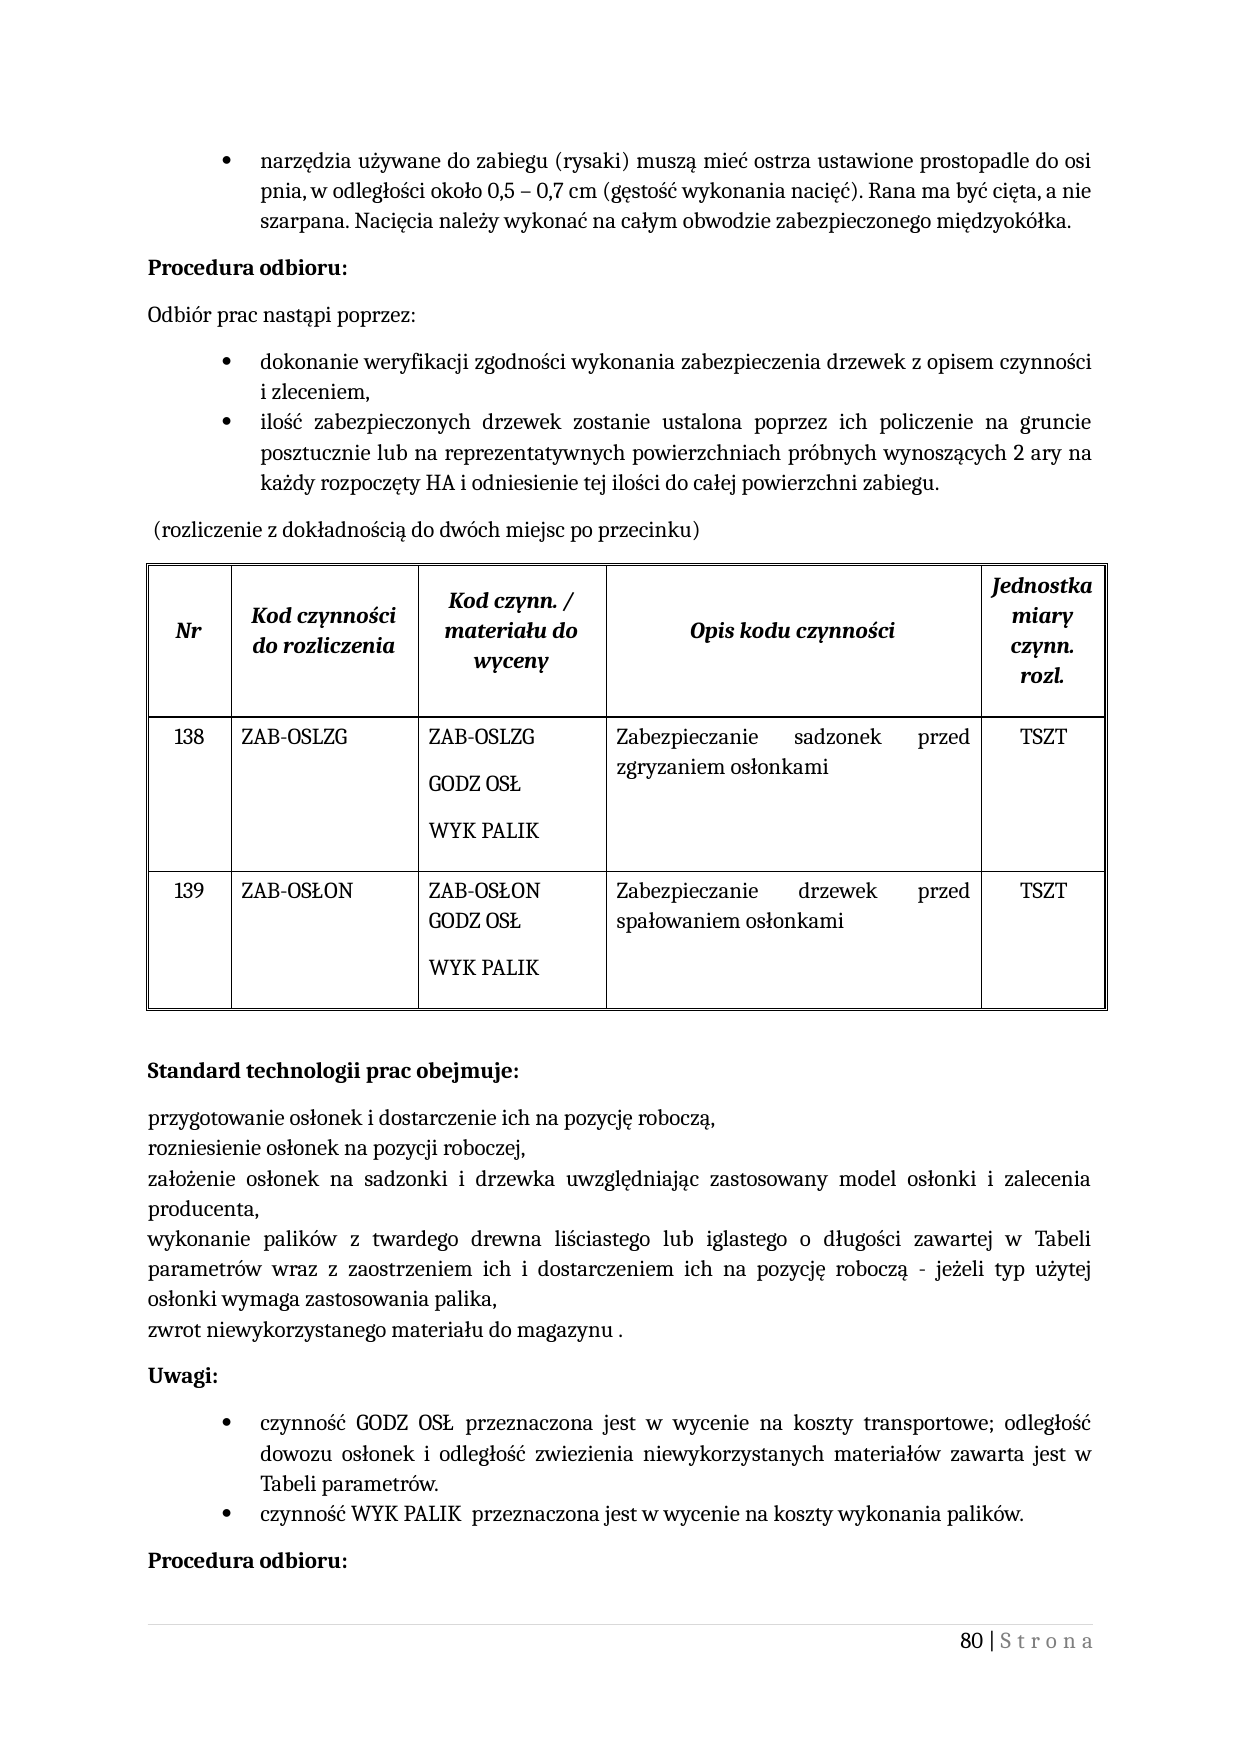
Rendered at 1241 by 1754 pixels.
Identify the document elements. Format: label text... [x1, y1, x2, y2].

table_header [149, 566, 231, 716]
list przygotowanie osłonek i dostarczenie ich na pozycję roboczą, [148, 1105, 1093, 1131]
list ilość zabezpieczonych drzewek zostanie ustalona poprzez ich policzenie na gruncie posztucznie lub na reprezentatywnych powierzchniach próbnych wynoszących 2 ary na każdy rozpoczęty HA i odniesienie tej ilości do całej powierzchni zabiegu. [223, 409, 1093, 496]
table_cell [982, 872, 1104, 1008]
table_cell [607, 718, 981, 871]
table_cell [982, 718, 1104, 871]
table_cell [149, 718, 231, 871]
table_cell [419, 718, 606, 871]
text Odbiór prac nastąpi poprzez: [148, 302, 1093, 328]
list zwrot niewykorzystanego materiału do magazynu . [148, 1316, 1093, 1343]
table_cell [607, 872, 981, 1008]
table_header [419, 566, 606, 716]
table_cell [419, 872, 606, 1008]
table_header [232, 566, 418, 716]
list dokonanie weryfikacji zgodności wykonania zabezpieczenia drzewek z opisem czynności i zleceniem, [223, 349, 1093, 405]
list założenie osłonek na sadzonki i drzewka uwzględniając zastosowany model osłonki i zalecenia producenta, [148, 1165, 1093, 1222]
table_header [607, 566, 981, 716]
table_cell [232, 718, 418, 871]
list rozniesienie osłonek na pozycji roboczej, [148, 1135, 1093, 1161]
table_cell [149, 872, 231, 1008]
text Procedura odbioru: [148, 255, 1093, 281]
text (rozliczenie z dokładnością do dwóch miejsc po przecinku) [148, 516, 1093, 543]
list czynność WYK PALIK przeznaczona jest w wycenie na koszty wykonania palików. [223, 1501, 1093, 1527]
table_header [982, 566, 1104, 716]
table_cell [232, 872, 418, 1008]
list narzędzia używane do zabiegu (rysaki) muszą mieć ostrza ustawione prostopadle do osi pnia, w odległości około 0,5 – 0,7 cm (gęstość wykonania nacięć). Rana ma być cięta, a nie szarpana. Nacięcia należy wykonać na całym obwodzie zabezpieczonego międzyokółka. [223, 148, 1093, 234]
list czynność GODZ OSŁ przeznaczona jest w wycenie na koszty transportowe; odległość dowozu osłonek i odległość zwiezienia niewykorzystanych materiałów zawarta jest w Tabeli parametrów. [223, 1410, 1093, 1497]
text Standard technologii prac obejmuje: [148, 1058, 1093, 1084]
text Procedura odbioru: [148, 1548, 1093, 1574]
list wykonanie palików z twardego drewna liściastego lub iglastego o długości zawartej w Tabeli parametrów wraz z zaostrzeniem ich i dostarczeniem ich na pozycję roboczą - jeżeli typ użytej osłonki wymaga zastosowania palika, [148, 1226, 1093, 1312]
text Uwagi: [148, 1363, 1093, 1389]
